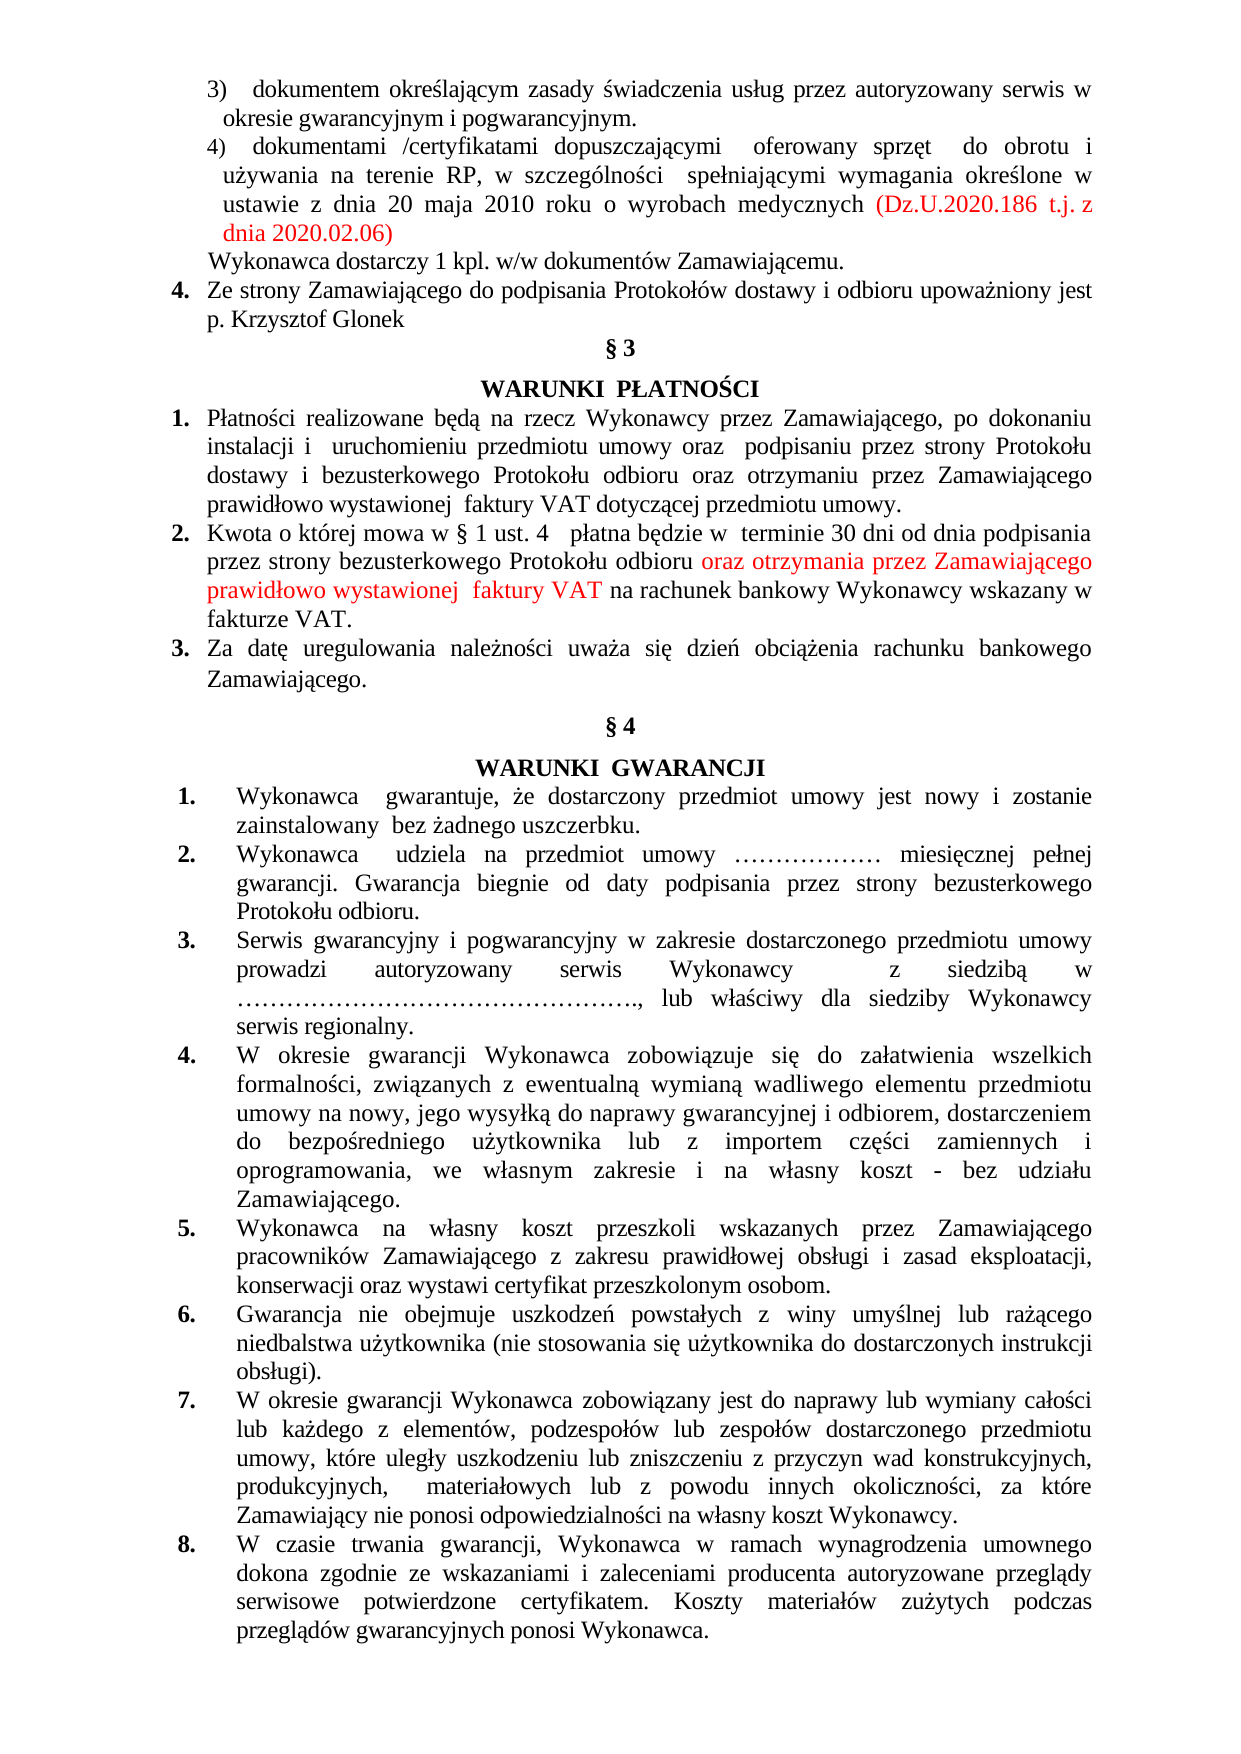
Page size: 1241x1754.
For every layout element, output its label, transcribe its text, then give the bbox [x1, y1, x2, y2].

list Wykonawca na własny koszt przeszkoli wskazanych przez Zamawiającego pracowników Zamawiającego z zakresu prawidłowej obsługi i zasad eksploatacji, konserwacji oraz wystawi certyfikat przeszkolonym osobom. [177, 1213, 1093, 1299]
list W czasie trwania gwarancji, Wykonawca w ramach wynagrodzenia umownego dokona zgodnie ze wskazaniami i zaleceniami producenta autoryzowane przeglądy serwisowe potwierdzone certyfikatem. Koszty materiałów zużytych podczas przeglądów gwarancyjnych ponosi Wykonawca. [177, 1529, 1093, 1644]
list W okresie gwarancji Wykonawca zobowiązany jest do naprawy lub wymiany całości lub każdego z elementów, podzespołów lub zespołów dostarczonego przedmiotu umowy, które uległy uszkodzeniu lub zniszczeniu z przyczyn wad konstrukcyjnych, produkcyjnych, materiałowych lub z powodu innych okoliczności, za które Zamawiający nie ponosi odpowiedzialności na własny koszt Wykonawcy. [177, 1385, 1093, 1529]
text § 3 [148, 333, 1093, 361]
list Gwarancja nie obejmuje uszkodzeń powstałych z winy umyślnej lub rażącego niedbalstwa użytkownika (nie stosowania się użytkownika do dostarczonych instrukcji obsługi). [177, 1299, 1093, 1385]
list Za datę uregulowania należności uważa się dzień obciążenia rachunku bankowego Zamawiającego. [171, 633, 1093, 692]
text WARUNKI GWARANCJI [148, 753, 1093, 781]
text § 4 [148, 711, 1093, 740]
list Kwota o której mowa w § 1 ust. 4 płatna będzie w terminie 30 dni od dnia podpisania przez strony bezusterkowego Protokołu odbioru oraz otrzymania przez Zamawiającego prawidłowo wystawionej faktury VAT na rachunek bankowy Wykonawcy wskazany w fakturze VAT. [171, 518, 1093, 633]
list Wykonawca gwarantuje, że dostarczony przedmiot umowy jest nowy i zostanie zainstalowany bez żadnego uszczerbku. [177, 781, 1093, 839]
list Serwis gwarancyjny i pogwarancyjny w zakresie dostarczonego przedmiotu umowy prowadzi autoryzowany serwis Wykonawcy z siedzibą w …………………………………………., lub właściwy dla siedziby Wykonawcy serwis regionalny. [177, 925, 1093, 1040]
list Wykonawca udziela na przedmiot umowy ……………… miesięcznej pełnej gwarancji. Gwarancja biegnie od daty podpisania przez strony bezusterkowego Protokołu odbioru. [177, 839, 1093, 925]
list dokumentem określającym zasady świadczenia usług przez autoryzowany serwis w okresie gwarancyjnym i pogwarancyjnym. [207, 74, 1093, 131]
text Wykonawca dostarczy 1 kpl. w/w dokumentów Zamawiającemu. [148, 246, 1093, 275]
list W okresie gwarancji Wykonawca zobowiązuje się do załatwienia wszelkich formalności, związanych z ewentualną wymianą wadliwego elementu przedmiotu umowy na nowy, jego wysyłką do naprawy gwarancyjnej i odbiorem, dostarczeniem do bezpośredniego użytkownika lub z importem części zamiennych i oprogramowania, we własnym zakresie i na własny koszt - bez udziału Zamawiającego. [177, 1040, 1093, 1213]
list Ze strony Zamawiającego do podpisania Protokołów dostawy i odbioru upoważniony jest p. Krzysztof Glonek [171, 275, 1093, 333]
list dokumentami /certyfikatami dopuszczającymi oferowany sprzęt do obrotu i używania na terenie RP, w szczególności spełniającymi wymagania określone w ustawie z dnia 20 maja 2010 roku o wyrobach medycznych (Dz.U.2020.186 t.j. z dnia 2020.02.06) [207, 131, 1093, 246]
list Płatności realizowane będą na rzecz Wykonawcy przez Zamawiającego, po dokonaniu instalacji i uruchomieniu przedmiotu umowy oraz podpisaniu przez strony Protokołu dostawy i bezusterkowego Protokołu odbioru oraz otrzymaniu przez Zamawiającego prawidłowo wystawionej faktury VAT dotyczącej przedmiotu umowy. [171, 403, 1093, 518]
text WARUNKI PŁATNOŚCI [148, 374, 1093, 403]
